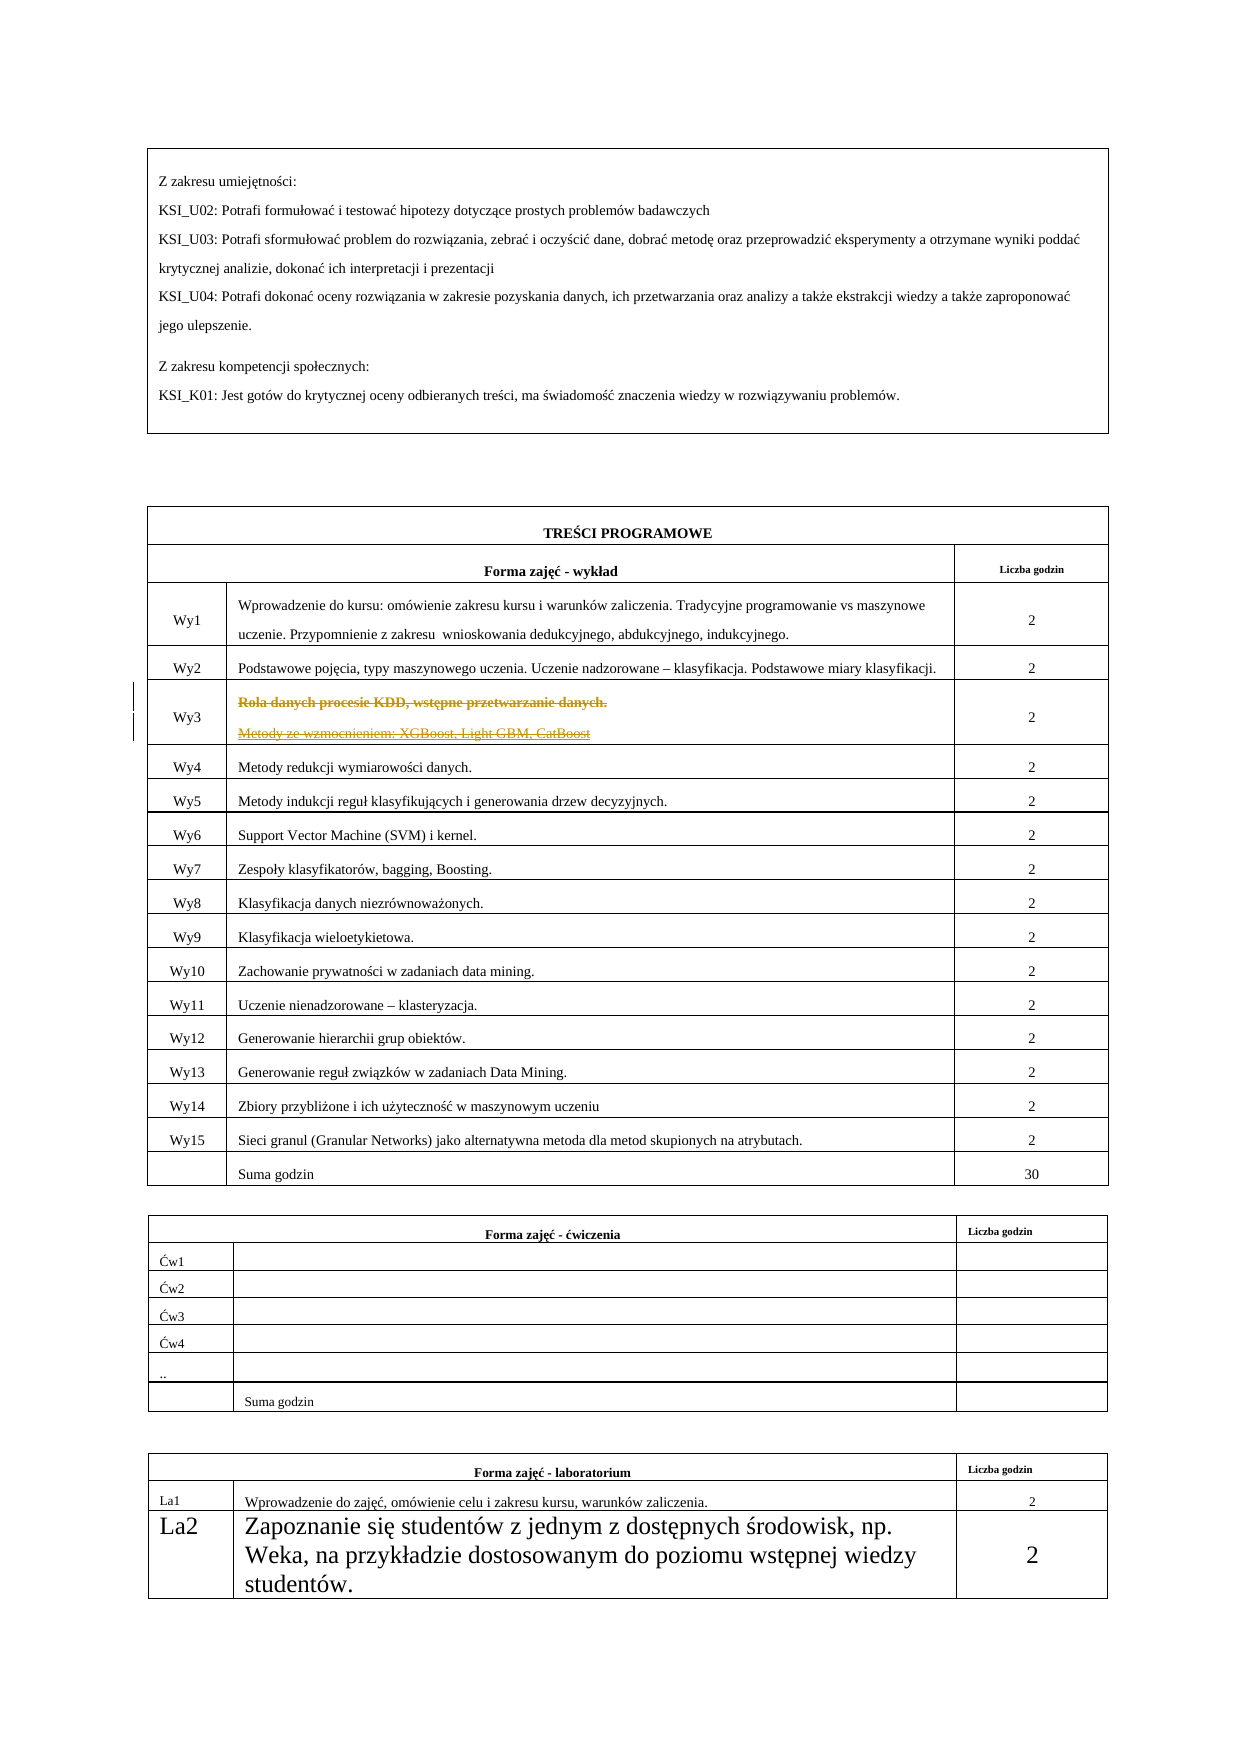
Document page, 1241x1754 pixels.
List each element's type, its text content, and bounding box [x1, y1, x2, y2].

table_cell 2 [955, 846, 1108, 879]
table_header TREŚCI PROGRAMOWE [148, 507, 1108, 544]
table_cell Klasyfikacja danych niezrównoważonych. [227, 880, 954, 913]
table_cell [957, 1298, 1107, 1324]
table_cell 30 [955, 1152, 1108, 1185]
table_cell Metody redukcji wymiarowości danych. [227, 745, 954, 777]
table_cell Zespoły klasyfikatorów, bagging, Boosting. [227, 846, 954, 879]
table_cell 2 [955, 646, 1108, 679]
table_cell Support Vector Machine (SVM) i kernel. [227, 813, 954, 845]
table_cell 2 [955, 1084, 1108, 1117]
table_cell [227, 680, 954, 743]
table_cell Zapoznanie się studentów z jednym z dostępnych środowisk, np. Weka, na przykładzie dostosowanym do poziomu wstępnej wiedzy studentów. [234, 1511, 956, 1597]
table_cell 2 [955, 914, 1108, 947]
table_cell Suma godzin [234, 1383, 956, 1411]
table_cell Wy7 [148, 846, 226, 879]
table_cell Ćw3 [149, 1298, 233, 1324]
table_header Forma zajęć - laboratorium [149, 1454, 956, 1480]
table_cell Wy4 [148, 745, 226, 777]
table_cell .. [149, 1353, 233, 1381]
table_cell [957, 1383, 1107, 1411]
table_cell Forma zajęć - wykład [148, 545, 954, 582]
table_cell Zachowanie prywatności w zadaniach data mining. [227, 948, 954, 981]
table_cell Wy2 [148, 646, 226, 679]
table_cell 2 [957, 1511, 1107, 1597]
table_cell [957, 1325, 1107, 1352]
table_cell [234, 1243, 956, 1269]
table_cell Liczba godzin [955, 545, 1108, 582]
table_cell 2 [955, 1118, 1108, 1151]
table_cell Ćw4 [149, 1325, 233, 1352]
table_cell Podstawowe pojęcia, typy maszynowego uczenia. Uczenie nadzorowane – klasyfikacja. Podstawowe miary klasyfikacji. [227, 646, 954, 679]
table_cell Klasyfikacja wieloetykietowa. [227, 914, 954, 947]
table_cell Wy13 [148, 1050, 226, 1083]
table_cell Wy8 [148, 880, 226, 913]
table_cell 2 [955, 680, 1108, 743]
table_cell Wy3 [148, 680, 226, 743]
table_cell Wy10 [148, 948, 226, 981]
table_cell [957, 1353, 1107, 1381]
table_cell Ćw2 [149, 1271, 233, 1297]
table_cell Wy9 [148, 914, 226, 947]
table_cell Wy1 [148, 583, 226, 645]
table_header Liczba godzin [957, 1454, 1107, 1480]
table_cell La1 [149, 1481, 233, 1510]
table_cell Generowanie hierarchii grup obiektów. [227, 1016, 954, 1049]
table_cell Suma godzin [227, 1152, 954, 1185]
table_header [148, 149, 1108, 432]
table_cell [234, 1353, 956, 1381]
table_cell Wy12 [148, 1016, 226, 1049]
table_cell 2 [955, 982, 1108, 1015]
table_cell Zbiory przybliżone i ich użyteczność w maszynowym uczeniu [227, 1084, 954, 1117]
table_header Forma zajęć - ćwiczenia [149, 1216, 956, 1242]
table_cell Wprowadzenie do kursu: omówienie zakresu kursu i warunków zaliczenia. Tradycyjne programowanie vs maszynowe uczenie. Przypomnienie z zakresu wnioskowania dedukcyjnego, abdukcyjnego, indukcyjnego. [227, 583, 954, 645]
table_cell Wy15 [148, 1118, 226, 1151]
table_cell Generowanie reguł związków w zadaniach Data Mining. [227, 1050, 954, 1083]
table_cell [234, 1298, 956, 1324]
table_cell 2 [955, 1016, 1108, 1049]
table_cell [957, 1271, 1107, 1297]
table_cell 2 [955, 1050, 1108, 1083]
table_cell Wy11 [148, 982, 226, 1015]
table_cell Wy5 [148, 779, 226, 811]
table_cell Wy14 [148, 1084, 226, 1117]
table_cell 2 [955, 745, 1108, 777]
table_cell 2 [955, 880, 1108, 913]
table_cell [234, 1271, 956, 1297]
table_cell 2 [955, 948, 1108, 981]
table_cell [149, 1383, 233, 1411]
table_header Liczba godzin [957, 1216, 1107, 1242]
table_cell Metody indukcji reguł klasyfikujących i generowania drzew decyzyjnych. [227, 779, 954, 811]
table_cell Uczenie nienadzorowane – klasteryzacja. [227, 982, 954, 1015]
table_cell [957, 1243, 1107, 1269]
table_cell Ćw1 [149, 1243, 233, 1269]
table_cell 2 [955, 813, 1108, 845]
table_cell [148, 1152, 226, 1185]
table_cell La2 [149, 1511, 233, 1597]
table_cell 2 [955, 779, 1108, 811]
table_cell [234, 1325, 956, 1352]
table_cell Wprowadzenie do zajęć, omówienie celu i zakresu kursu, warunków zaliczenia. [234, 1481, 956, 1510]
table_cell Wy6 [148, 813, 226, 845]
table_cell Sieci granul (Granular Networks) jako alternatywna metoda dla metod skupionych na atrybutach. [227, 1118, 954, 1151]
table_cell 2 [955, 583, 1108, 645]
table_cell 2 [957, 1481, 1107, 1510]
